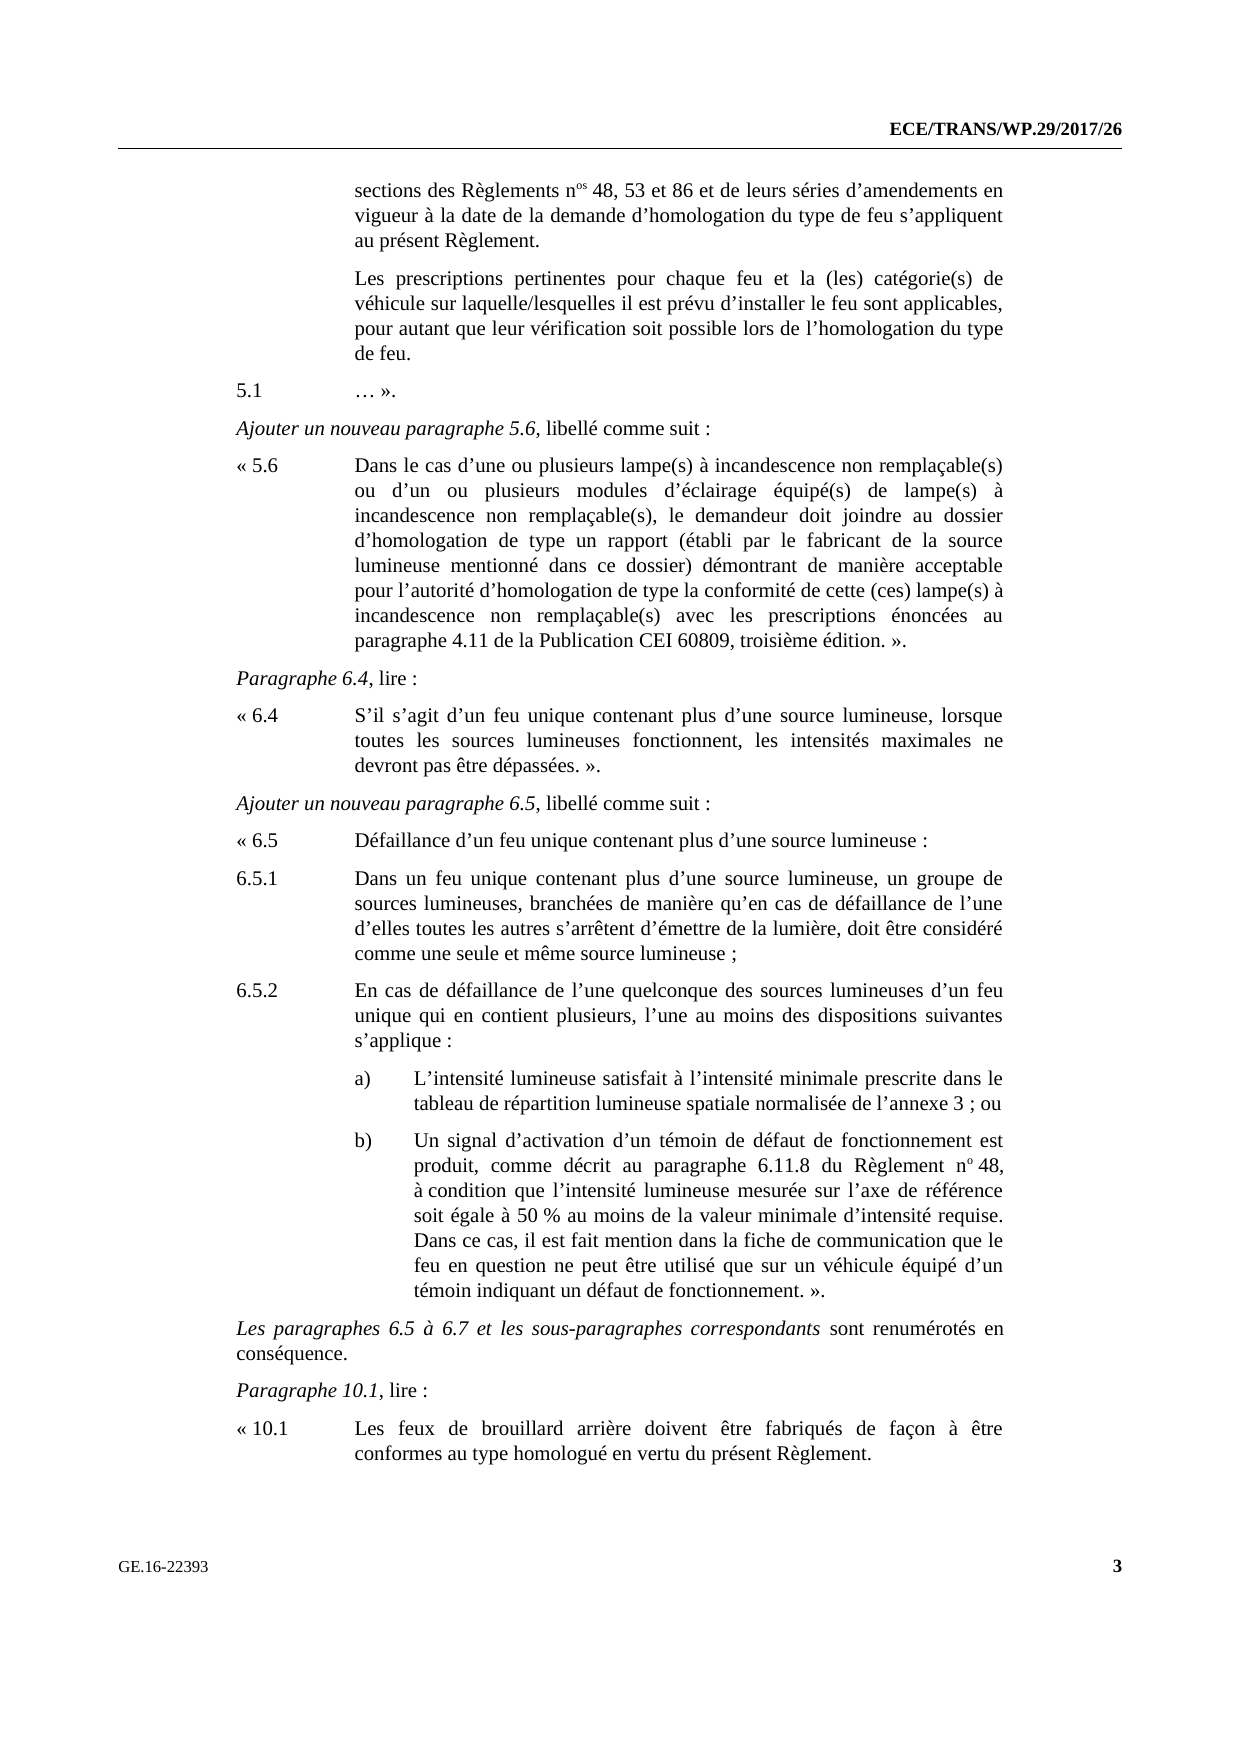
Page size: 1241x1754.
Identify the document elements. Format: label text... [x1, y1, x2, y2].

text Les paragraphes 6.5 à 6.7 et les sous-paragraphes correspondants sont renumérotés en conséquence. [236, 1315, 1004, 1365]
text b) Un signal d’activation d’un témoin de défaut de fonctionnement est produit, comme décrit au paragraphe 6.11.8 du Règlement no 48, à condition que l’intensité lumineuse mesurée sur l’axe de référence soit égale à 50 % au moins de la valeur minimale d’intensité requise. Dans ce cas, il est fait mention dans la fiche de communication que le feu en question ne peut être utilisé que sur un véhicule équipé d’un témoin indiquant un défaut de fonctionnement. ». [354, 1127, 1004, 1302]
text 5.1 … ». [236, 377, 1004, 402]
text Paragraphe 10.1, lire : [236, 1377, 1004, 1402]
text 6.5.2 En cas de défaillance de l’une quelconque des sources lumineuses d’un feu unique qui en contient plusieurs, l’une au moins des dispositions suivantes s’applique : [236, 977, 1004, 1052]
text « 6.5 Défaillance d’un feu unique contenant plus d’une source lumineuse : [236, 827, 1004, 852]
text Les prescriptions pertinentes pour chaque feu et la (les) catégorie(s) de véhicule sur laquelle/lesquelles il est prévu d’installer le feu sont applicables, pour autant que leur vérification soit possible lors de l’homologation du type de feu. [354, 265, 1004, 365]
text 6.5.1 Dans un feu unique contenant plus d’une source lumineuse, un groupe de sources lumineuses, branchées de manière qu’en cas de défaillance de l’une d’elles toutes les autres s’arrêtent d’émettre de la lumière, doit être considéré comme une seule et même source lumineuse ; [236, 865, 1004, 965]
text « 6.4 S’il s’agit d’un feu unique contenant plus d’une source lumineuse, lorsque toutes les sources lumineuses fonctionnent, les intensités maximales ne devront pas être dépassées. ». [236, 702, 1004, 777]
text « 5.6 Dans le cas d’une ou plusieurs lampe(s) à incandescence non remplaçable(s) ou d’un ou plusieurs modules d’éclairage équipé(s) de lampe(s) à incandescence non remplaçable(s), le demandeur doit joindre au dossier d’homologation de type un rapport (établi par le fabricant de la source lumineuse mentionné dans ce dossier) démontrant de manière acceptable pour l’autorité d’homologation de type la conformité de cette (ces) lampe(s) à incandescence non remplaçable(s) avec les prescriptions énoncées au paragraphe 4.11 de la Publication CEI 60809, troisième édition. ». [236, 452, 1004, 652]
text Ajouter un nouveau paragraphe 6.5, libellé comme suit : [236, 790, 1004, 815]
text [354, 177, 1004, 252]
text a) L’intensité lumineuse satisfait à l’intensité minimale prescrite dans le tableau de répartition lumineuse spatiale normalisée de l’annexe 3 ; ou [354, 1065, 1004, 1115]
text Paragraphe 6.4, lire : [236, 665, 1004, 690]
text « 10.1 Les feux de brouillard arrière doivent être fabriqués de façon à être conformes au type homologué en vertu du présent Règlement. [236, 1415, 1004, 1465]
text Ajouter un nouveau paragraphe 5.6, libellé comme suit : [236, 415, 1004, 440]
